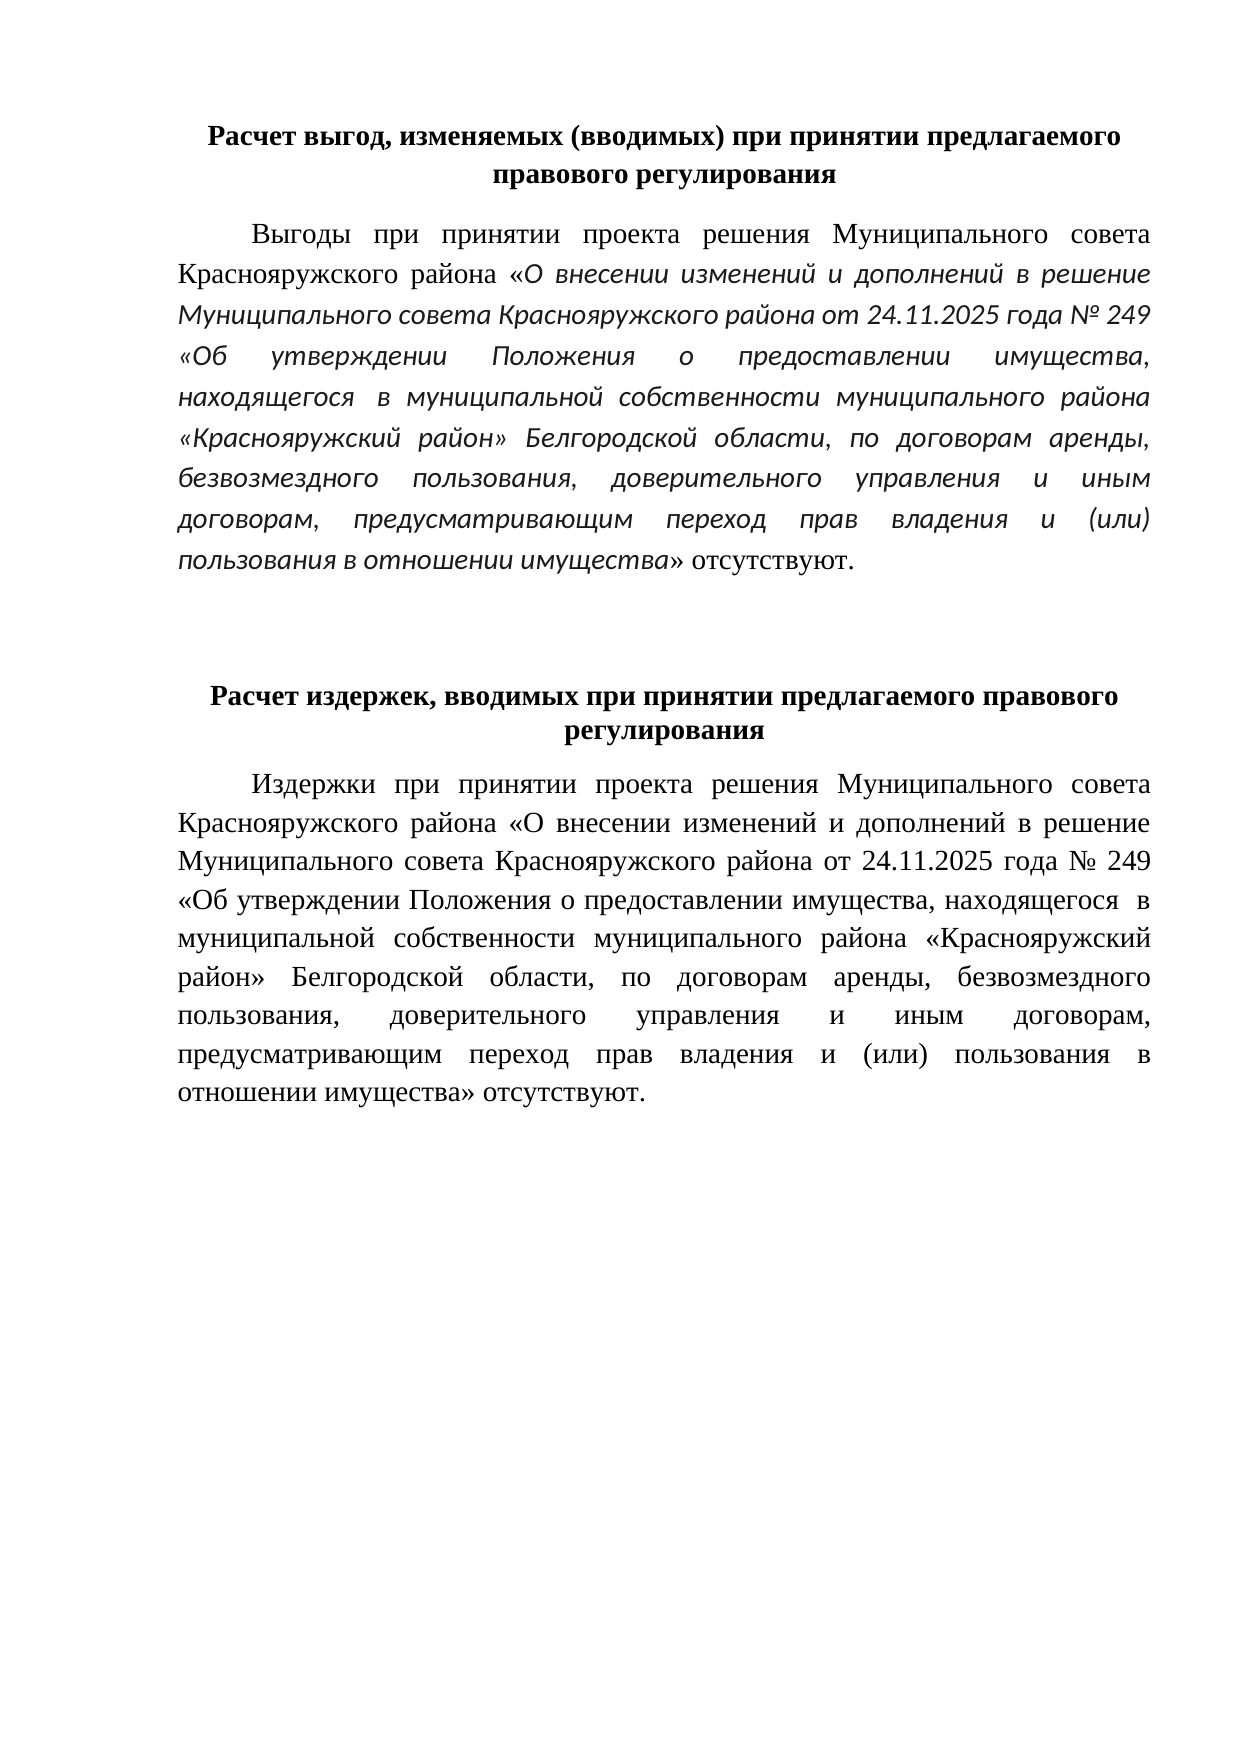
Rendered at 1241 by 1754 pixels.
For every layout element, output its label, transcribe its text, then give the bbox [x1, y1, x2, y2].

text Расчет издержек, вводимых при принятии предлагаемого правового регулирования [177, 678, 1152, 745]
text Выгоды при принятии проекта решения Муниципального совета Краснояружского района «О внесении изменений и дополнений в решение Муниципального совета Краснояружского района от 24.11.2025 года № 249 «Об утверждении Положения о предоставлении имущества, находящегося в муниципальной собственности муниципального района «Краснояружский район» Белгородской области, по договорам аренды, безвозмездного пользования, доверительного управления и иным договорам, предусматривающим переход прав владения и (или) пользования в отношении имущества» отсутствуют. [177, 216, 1152, 577]
text Издержки при принятии проекта решения Муниципального совета Краснояружского района «О внесении изменений и дополнений в решение Муниципального совета Краснояружского района от 24.11.2025 года № 249 «Об утверждении Положения о предоставлении имущества, находящегося в муниципальной собственности муниципального района «Краснояружский район» Белгородской области, по договорам аренды, безвозмездного пользования, доверительного управления и иным договорам, предусматривающим переход прав владения и (или) пользования в отношении имущества» отсутствуют. [177, 766, 1152, 1108]
text Расчет выгод, изменяемых (вводимых) при принятии предлагаемого правового регулирования [177, 118, 1152, 190]
